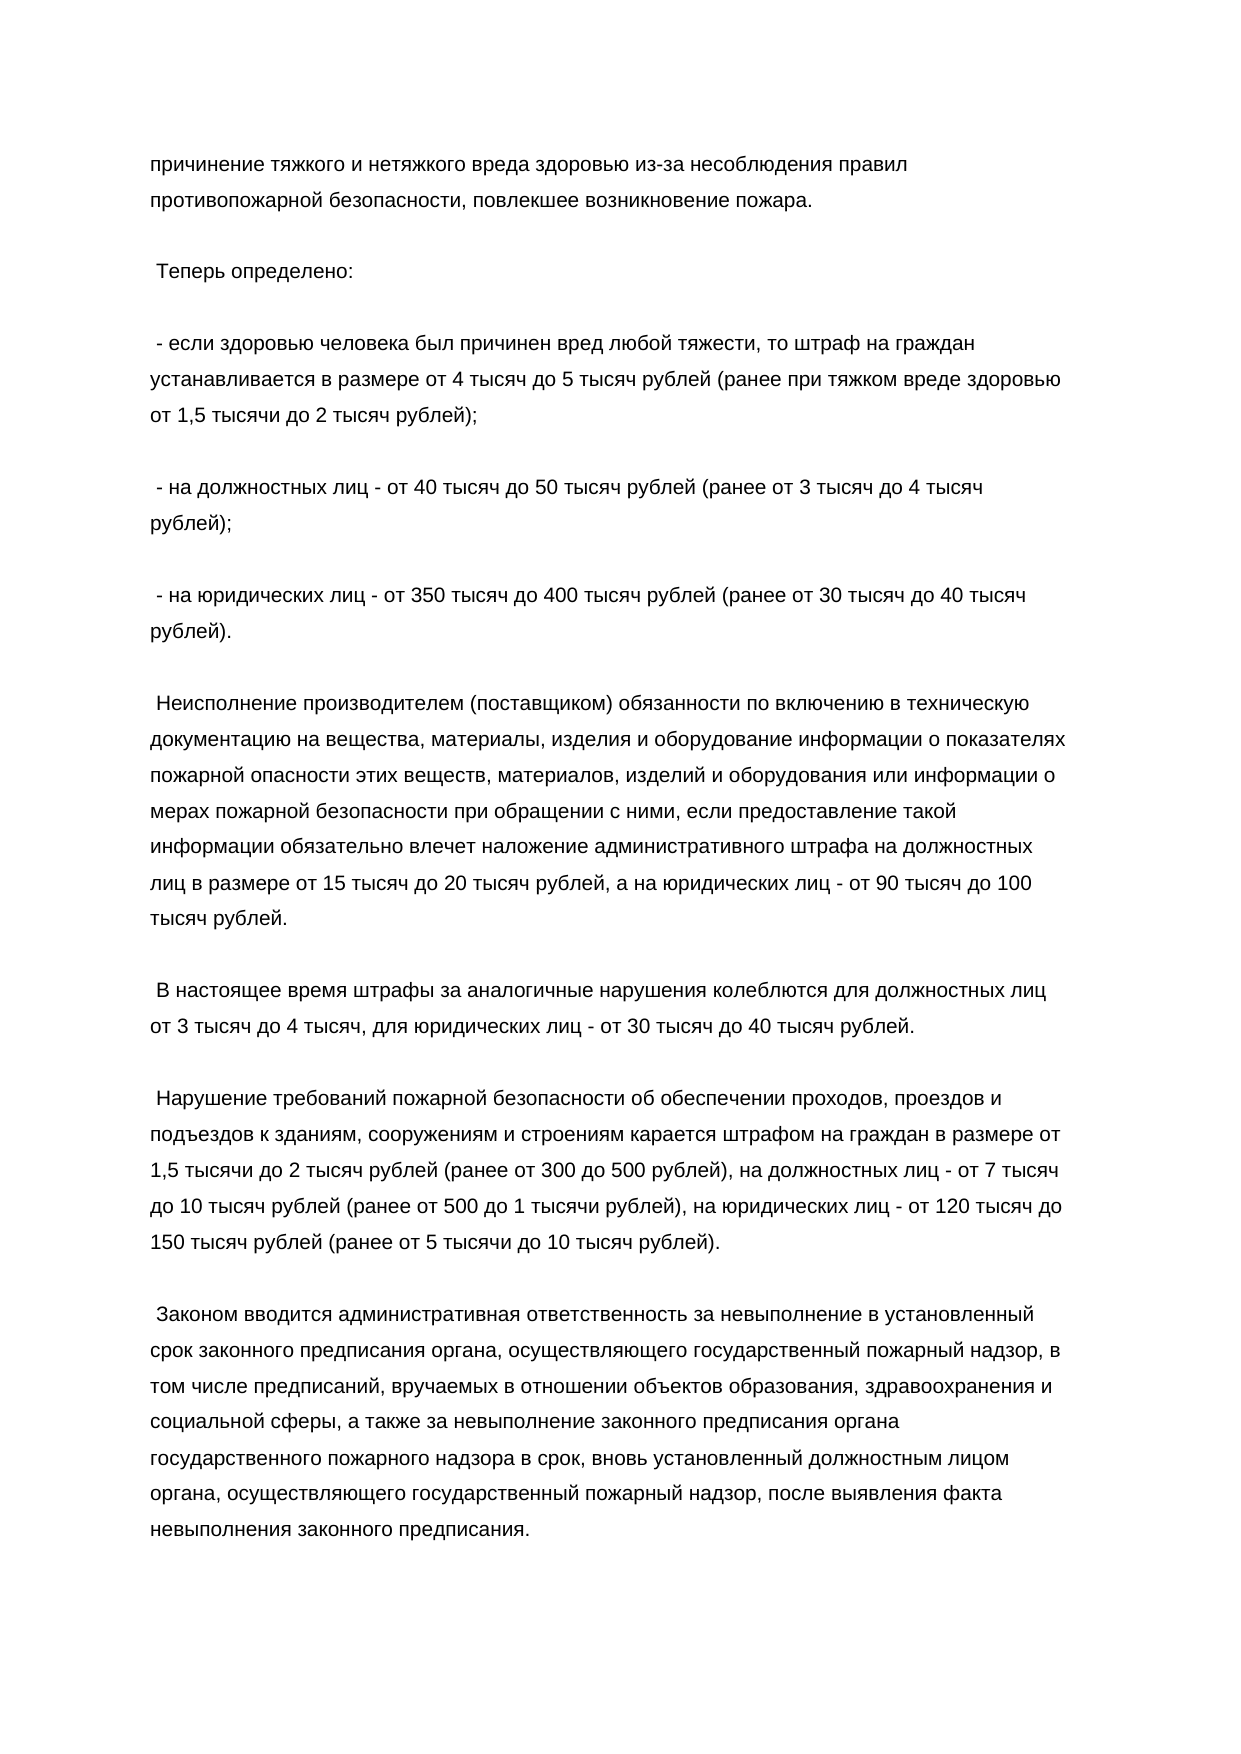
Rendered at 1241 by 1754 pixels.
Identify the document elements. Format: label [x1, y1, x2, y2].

table_cell [140, 150, 1078, 1577]
